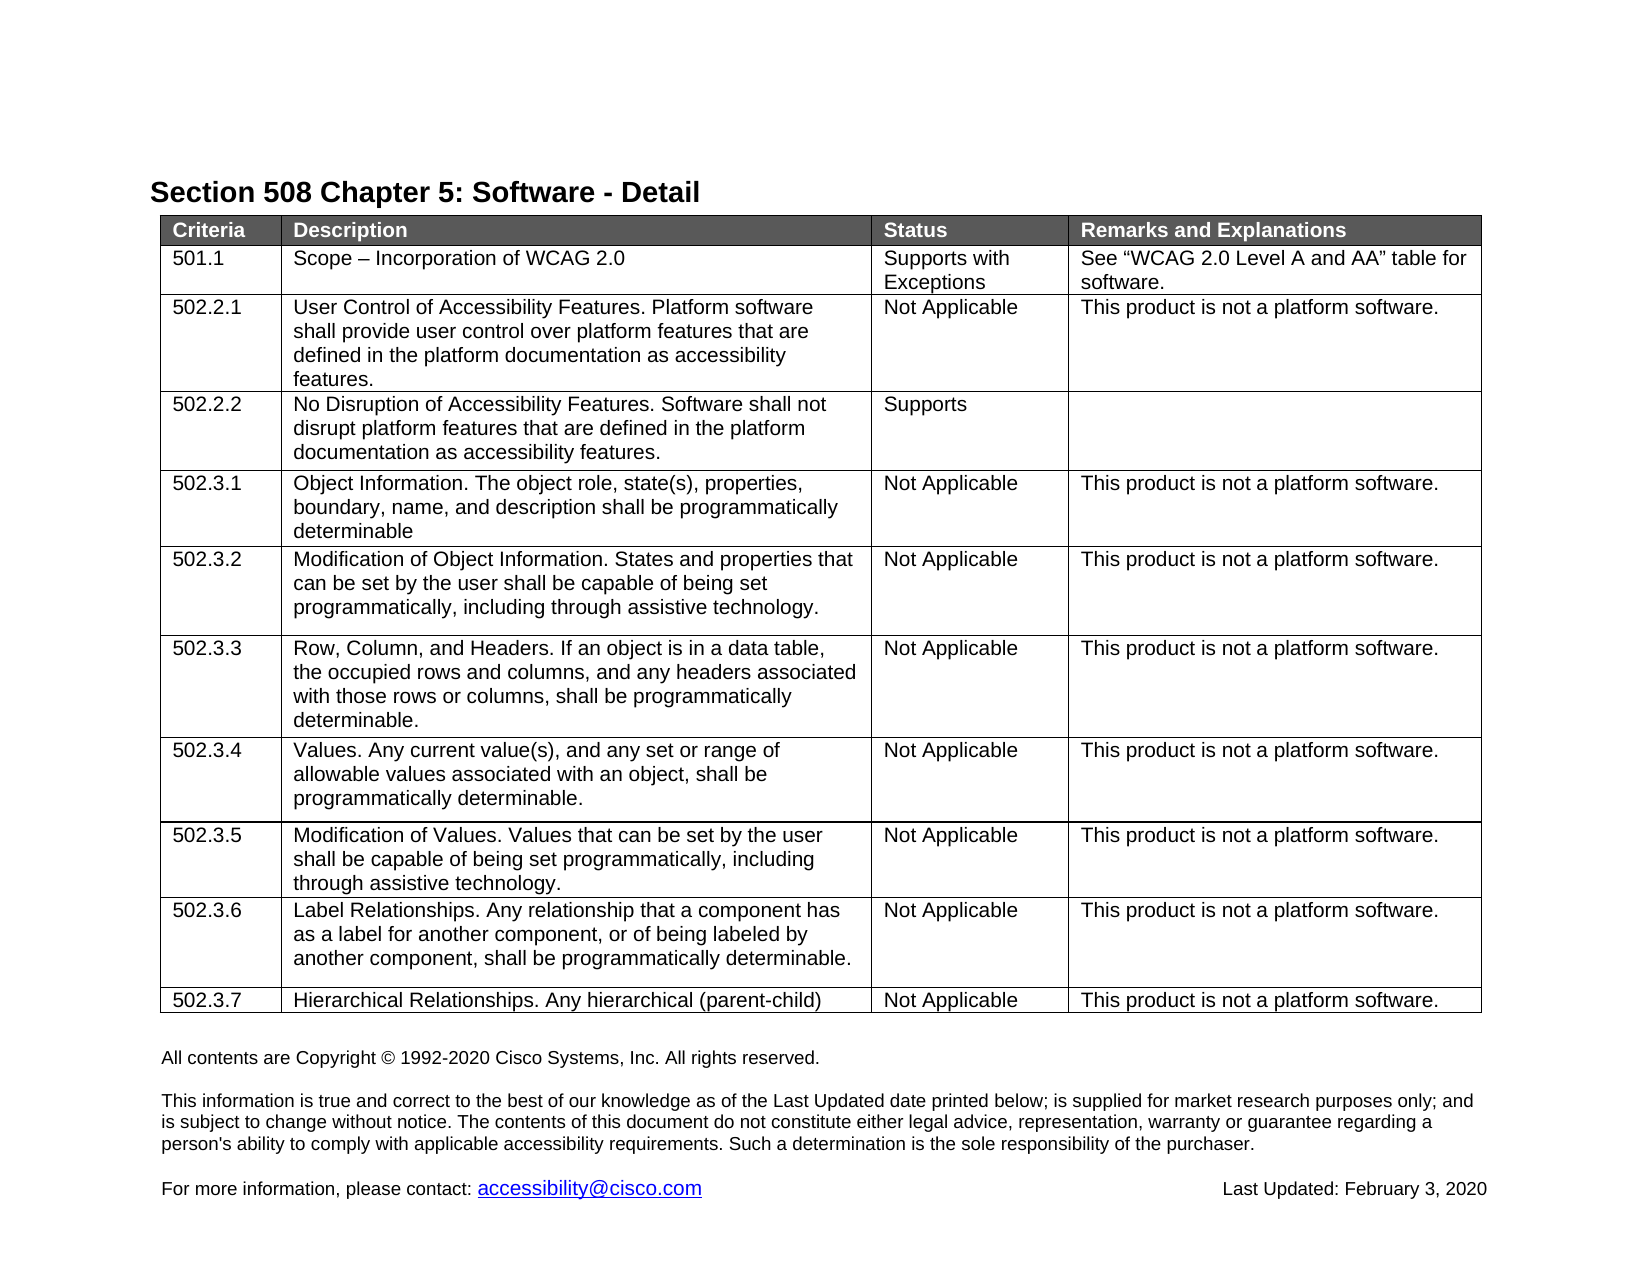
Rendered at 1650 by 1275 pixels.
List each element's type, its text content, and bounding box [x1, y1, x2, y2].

table_header Description [282, 216, 871, 245]
table_cell 502.2.2 [161, 392, 281, 470]
table_cell 502.3.1 [161, 471, 281, 546]
table_cell 501.1 [161, 246, 281, 294]
table_cell This product is not a platform software. [1069, 295, 1481, 391]
table_cell 502.3.7 [161, 988, 281, 1012]
table_cell Not Applicable [872, 898, 1068, 987]
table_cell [282, 988, 871, 1012]
table_cell No Disruption of Accessibility Features. Software shall not disrupt platform features that are defined in the platform documentation as accessibility features. [282, 392, 871, 470]
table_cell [1069, 988, 1481, 1012]
table_cell This product is not a platform software. [1069, 547, 1481, 635]
table_cell Supports with Exceptions [872, 246, 1068, 294]
table_cell This product is not a platform software. [1069, 471, 1481, 546]
table_cell 502.2.1 [161, 295, 281, 391]
table_header Status [872, 216, 1068, 245]
table_cell 502.3.5 [161, 823, 281, 897]
table_cell This product is not a platform software. [1069, 738, 1481, 821]
table_cell Modification of Object Information. States and properties that can be set by the user shall be capable of being set programmatically, including through assistive technology. [282, 547, 871, 635]
table_cell Not Applicable [872, 988, 1068, 1012]
table_cell 502.3.3 [161, 636, 281, 737]
table_cell [1069, 392, 1481, 470]
subtitle Section 508 Chapter 5: Software - Detail [150, 175, 1500, 208]
table_cell Supports [872, 392, 1068, 470]
table_cell See “WCAG 2.0 Level A and AA” table for software. [1069, 246, 1481, 294]
table_cell Not Applicable [872, 738, 1068, 821]
table_cell This product is not a platform software. [1069, 898, 1481, 987]
table_cell This product is not a platform software. [1069, 823, 1481, 897]
table_cell Scope – Incorporation of WCAG 2.0 [282, 246, 871, 294]
table_cell User Control of Accessibility Features. Platform software shall provide user control over platform features that are defined in the platform documentation as accessibility features. [282, 295, 871, 391]
table_cell Not Applicable [872, 295, 1068, 391]
table_cell 502.3.2 [161, 547, 281, 635]
table_cell Values. Any current value(s), and any set or range of allowable values associated with an object, shall be programmatically determinable. [282, 738, 871, 821]
table_cell Object Information. The object role, state(s), properties, boundary, name, and description shall be programmatically determinable [282, 471, 871, 546]
table_cell 502.3.6 [161, 898, 281, 987]
table_cell Modification of Values. Values that can be set by the user shall be capable of being set programmatically, including through assistive technology. [282, 823, 871, 897]
table_cell Not Applicable [872, 471, 1068, 546]
table_cell This product is not a platform software. [1069, 636, 1481, 737]
table_cell Not Applicable [872, 636, 1068, 737]
table_cell Not Applicable [872, 547, 1068, 635]
table_header Criteria [161, 216, 281, 245]
table_cell Label Relationships. Any relationship that a component has as a label for another component, or of being labeled by another component, shall be programmatically determinable. [282, 898, 871, 987]
table_cell Row, Column, and Headers. If an object is in a data table, the occupied rows and columns, and any headers associated with those rows or columns, shall be programmatically determinable. [282, 636, 871, 737]
table_cell 502.3.4 [161, 738, 281, 821]
table_header Remarks and Explanations [1069, 216, 1481, 245]
table_cell Not Applicable [872, 823, 1068, 897]
